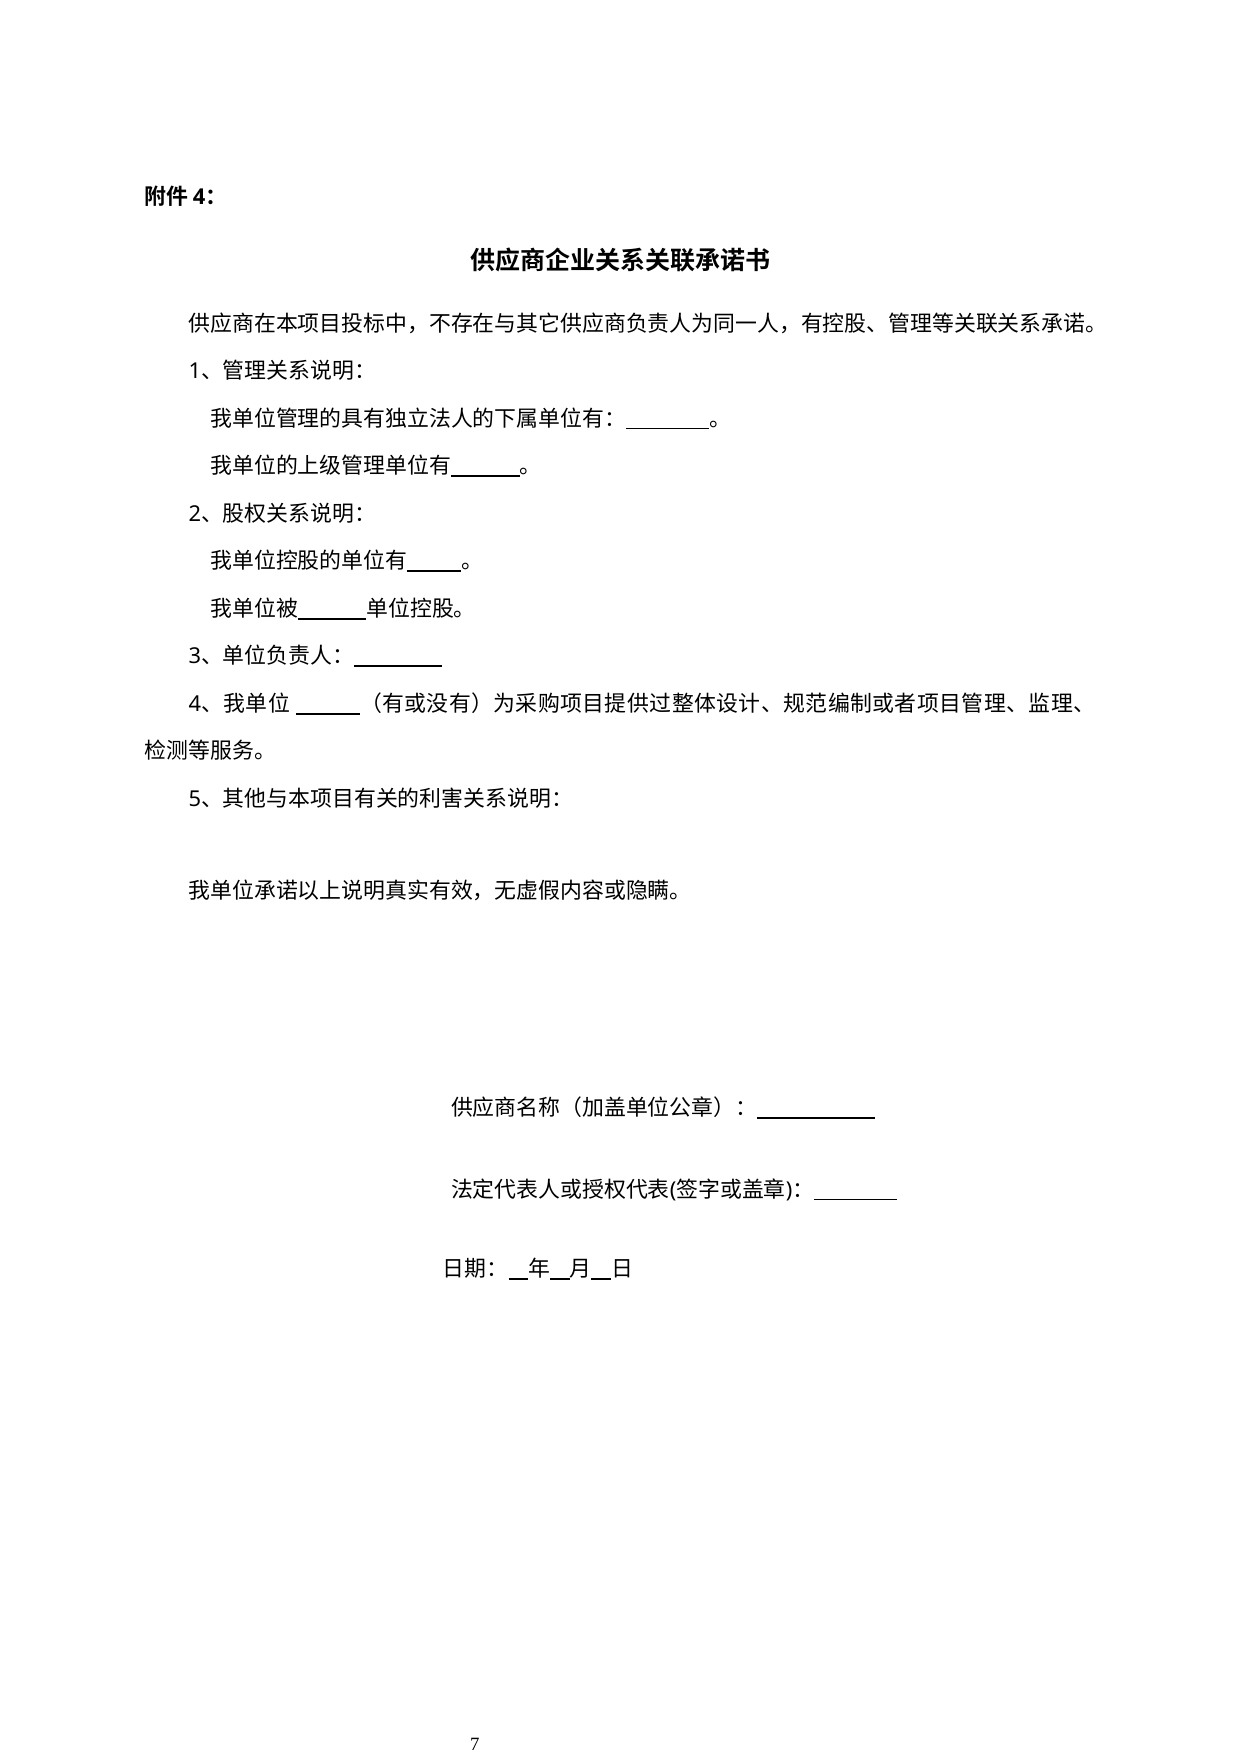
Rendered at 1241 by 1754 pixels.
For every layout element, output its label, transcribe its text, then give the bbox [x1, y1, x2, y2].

text 附件4： [144, 179, 1096, 211]
text 4、我单位 （有或没有）为采购项目提供过整体设计、规范编制或者项目管理、监理、检测等服务。 [144, 686, 1096, 765]
text 法定代表人或授权代表(签字或盖章)： [144, 1172, 1096, 1203]
text 我单位管理的具有独立法人的下属单位有： 。 [144, 401, 1096, 432]
text 供应商企业关系关联承诺书 [144, 242, 1096, 276]
text 我单位控股的单位有 。 [144, 543, 1096, 575]
text 5、其他与本项目有关的利害关系说明： [144, 781, 1096, 813]
text 2、股权关系说明： [144, 496, 1096, 527]
text 3、单位负责人： [144, 638, 1096, 670]
text 我单位的上级管理单位有 。 [144, 448, 1096, 480]
text 我单位承诺以上说明真实有效，无虚假内容或隐瞒。 [144, 873, 1096, 905]
text 我单位被 单位控股。 [144, 591, 1096, 622]
text 1、管理关系说明： [144, 353, 1096, 385]
text 日期： 年 月 日 [443, 1253, 1096, 1282]
text 供应商在本项目投标中，不存在与其它供应商负责人为同一人，有控股、管理等关联关系承诺。 [144, 306, 1096, 337]
text 供应商名称（加盖单位公章）： [144, 1090, 1096, 1122]
